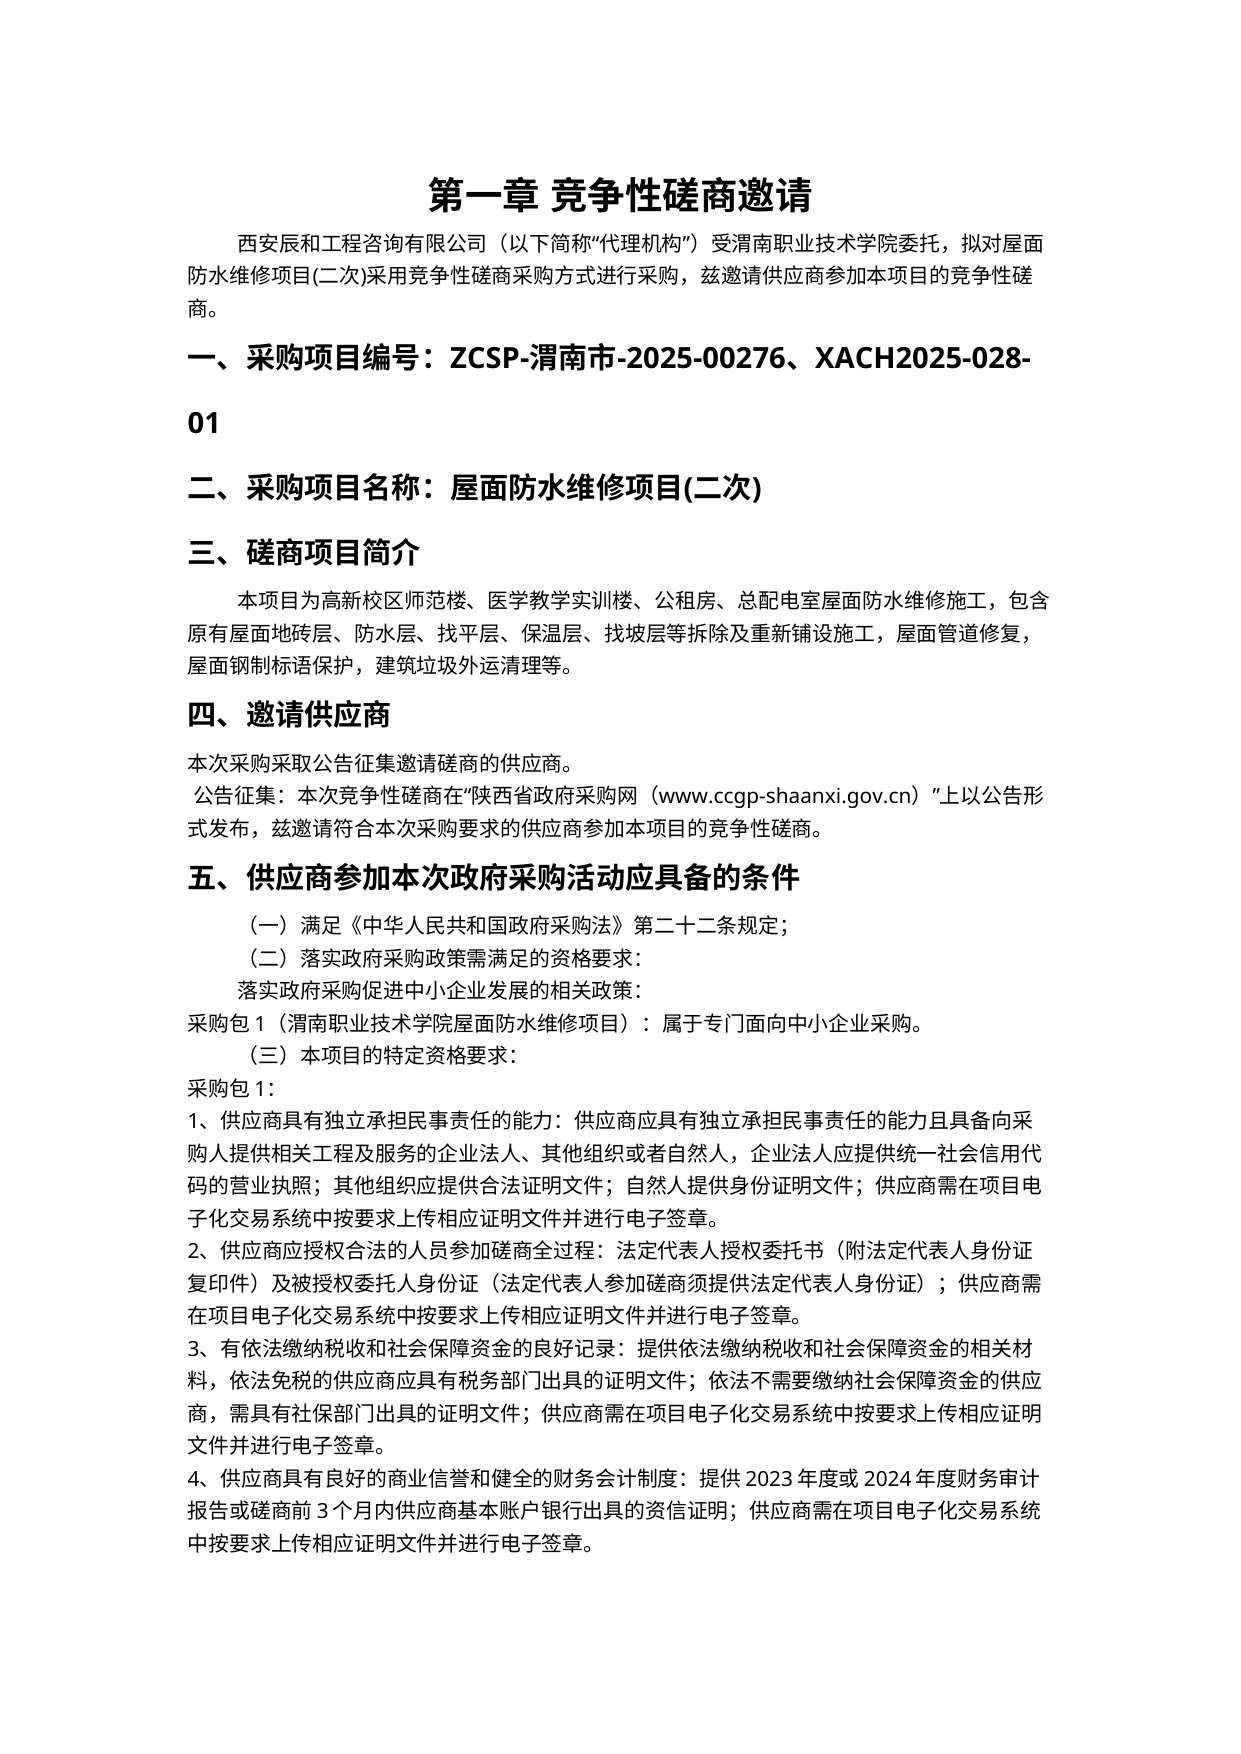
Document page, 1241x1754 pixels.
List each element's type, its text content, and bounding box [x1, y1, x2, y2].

text 本项目为高新校区师范楼、医学教学实训楼、公租房、总配电室屋面防水维修施工，包含原有屋面地砖层、防水层、找平层、保温层、找坡层等拆除及重新铺设施工，屋面管道修复，屋面钢制标语保护，建筑垃圾外运清理等。 [187, 584, 1053, 682]
text 4、供应商具有良好的商业信誉和健全的财务会计制度：提供2023年度或2024年度财务审计报告或磋商前3个月内供应商基本账户银行出具的资信证明；供应商需在项目电子化交易系统中按要求上传相应证明文件并进行电子签章。 [187, 1462, 1053, 1559]
text 1、供应商具有独立承担民事责任的能力：供应商应具有独立承担民事责任的能力且具备向采购人提供相关工程及服务的企业法人、其他组织或者自然人，企业法人应提供统一社会信用代码的营业执照；其他组织应提供合法证明文件；自然人提供身份证明文件；供应商需在项目电子化交易系统中按要求上传相应证明文件并进行电子签章。 [187, 1104, 1053, 1234]
text 2、供应商应授权合法的人员参加磋商全过程：法定代表人授权委托书（附法定代表人身份证复印件）及被授权委托人身份证（法定代表人参加磋商须提供法定代表人身份证）；供应商需在项目电子化交易系统中按要求上传相应证明文件并进行电子签章。 [187, 1234, 1053, 1332]
text 落实政府采购促进中小企业发展的相关政策： [187, 974, 1053, 1007]
text （三）本项目的特定资格要求： [187, 1039, 1053, 1072]
text 第一章 竞争性磋商邀请 [187, 162, 1053, 227]
text 3、有依法缴纳税收和社会保障资金的良好记录：提供依法缴纳税收和社会保障资金的相关材料，依法免税的供应商应具有税务部门出具的证明文件；依法不需要缴纳社会保障资金的供应商，需具有社保部门出具的证明文件；供应商需在项目电子化交易系统中按要求上传相应证明文件并进行电子签章。 [187, 1332, 1053, 1462]
text （二）落实政府采购政策需满足的资格要求： [187, 942, 1053, 974]
text 二、采购项目名称：屋面防水维修项目(二次) [187, 454, 1053, 519]
text 三、磋商项目简介 [187, 519, 1053, 584]
text 一、采购项目编号：ZCSP-渭南市-2025-00276、XACH2025-028-01 [187, 324, 1053, 454]
text 采购包1（渭南职业技术学院屋面防水维修项目）：属于专门面向中小企业采购。 [187, 1007, 1053, 1039]
text 西安辰和工程咨询有限公司（以下简称“代理机构”）受渭南职业技术学院委托，拟对屋面防水维修项目(二次)采用竞争性磋商采购方式进行采购，兹邀请供应商参加本项目的竞争性磋商。 [187, 227, 1053, 324]
text （一）满足《中华人民共和国政府采购法》第二十二条规定； [187, 909, 1053, 942]
text 本次采购采取公告征集邀请磋商的供应商。 [187, 747, 1053, 779]
text 四、邀请供应商 [187, 682, 1053, 747]
text 公告征集：本次竞争性磋商在“陕西省政府采购网（www.ccgp-shaanxi.gov.cn）”上以公告形式发布，兹邀请符合本次采购要求的供应商参加本项目的竞争性磋商。 [187, 779, 1053, 844]
text 五、供应商参加本次政府采购活动应具备的条件 [187, 844, 1053, 909]
text 采购包1： [187, 1072, 1053, 1104]
